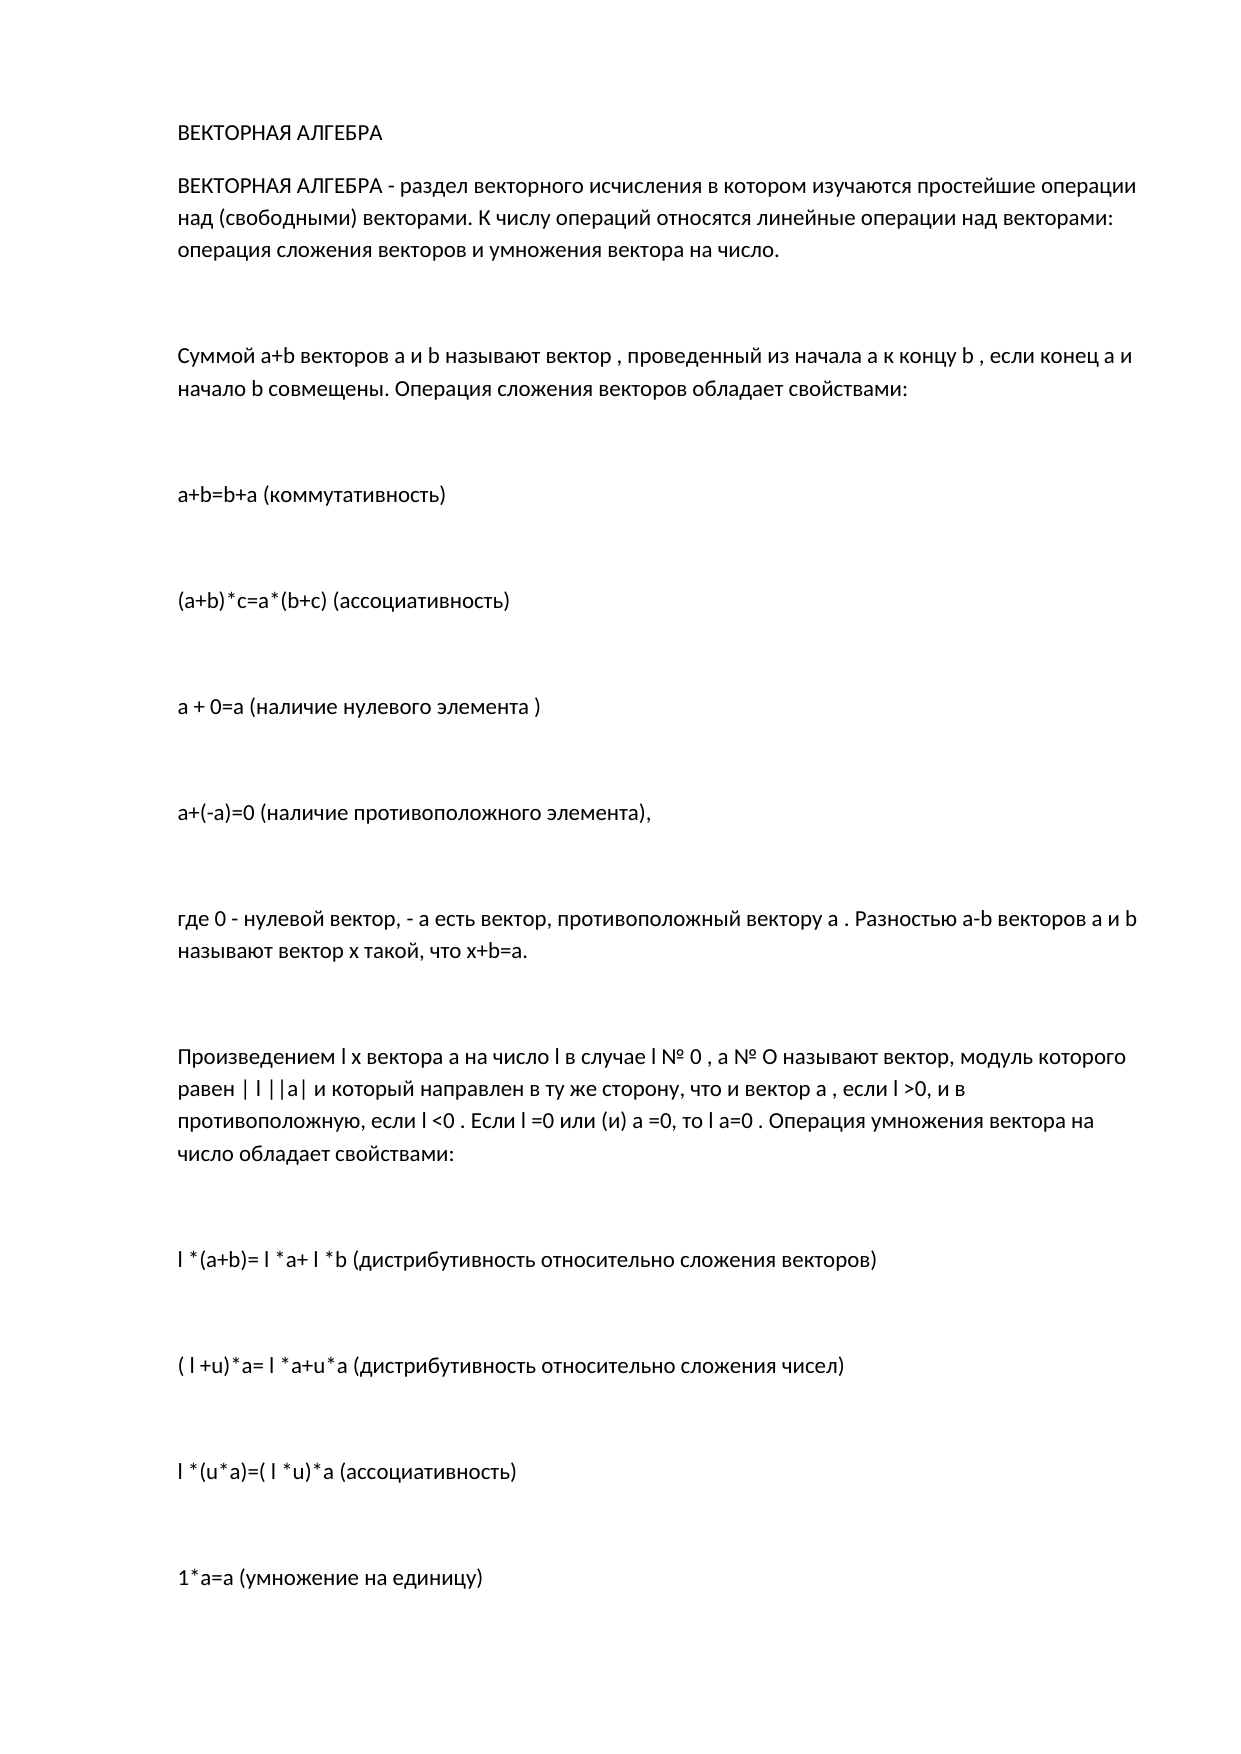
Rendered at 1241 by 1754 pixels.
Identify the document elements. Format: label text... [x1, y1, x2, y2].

text (а+b)*с=а*(b+с) (ассоциативность) [177, 586, 1152, 614]
text где 0 - нулевой вектор, - a есть вектор, противоположный вектору а . Разностью a-b векторов a и b называют вектор x такой, что x+b=a. [177, 904, 1152, 964]
text l *(u*a)=( l *u)*a (ассоциативность) [177, 1457, 1152, 1485]
text a+(-a)=0 (наличие противоположного элемента), [177, 798, 1152, 826]
text 1*a=a (умножение на единицу) [177, 1563, 1152, 1591]
text ВЕКТОРНАЯ АЛГЕБРА [177, 118, 1152, 146]
text l *(a+b)= l *a+ l *b (дистрибутивность относительно сложения векторов) [177, 1245, 1152, 1273]
text Суммой a+b векторов a и b называют вектор , проведенный из начала a к концу b , если конец a и начало b совмещены. Операция сложения векторов обладает свойствами: [177, 342, 1152, 402]
text a+b=b+a (коммутативность) [177, 480, 1152, 508]
text Произведением l x вектора а на число l в случае l № 0 , а № О называют вектор, модуль которого равен | l ||a| и который направлен в ту же сторону, что и вектор a , если l >0, и в противоположную, если l <0 . Если l =0 или (и) a =0, то l a=0 . Операция умножения вектора на число обладает свойствами: [177, 1042, 1152, 1167]
text a + 0=a (наличие нулевого элемента ) [177, 692, 1152, 720]
text ВЕКТОРНАЯ АЛГЕБРА - раздел векторного исчисления в котором изучаются простейшие операции над (свободными) векторами. К числу операций относятся линейные операции над векторами: операция сложения векторов и умножения вектора на число. [177, 171, 1152, 263]
text ( l +u)*a= l *a+u*a (дистрибутивность относительно сложения чисел) [177, 1351, 1152, 1379]
